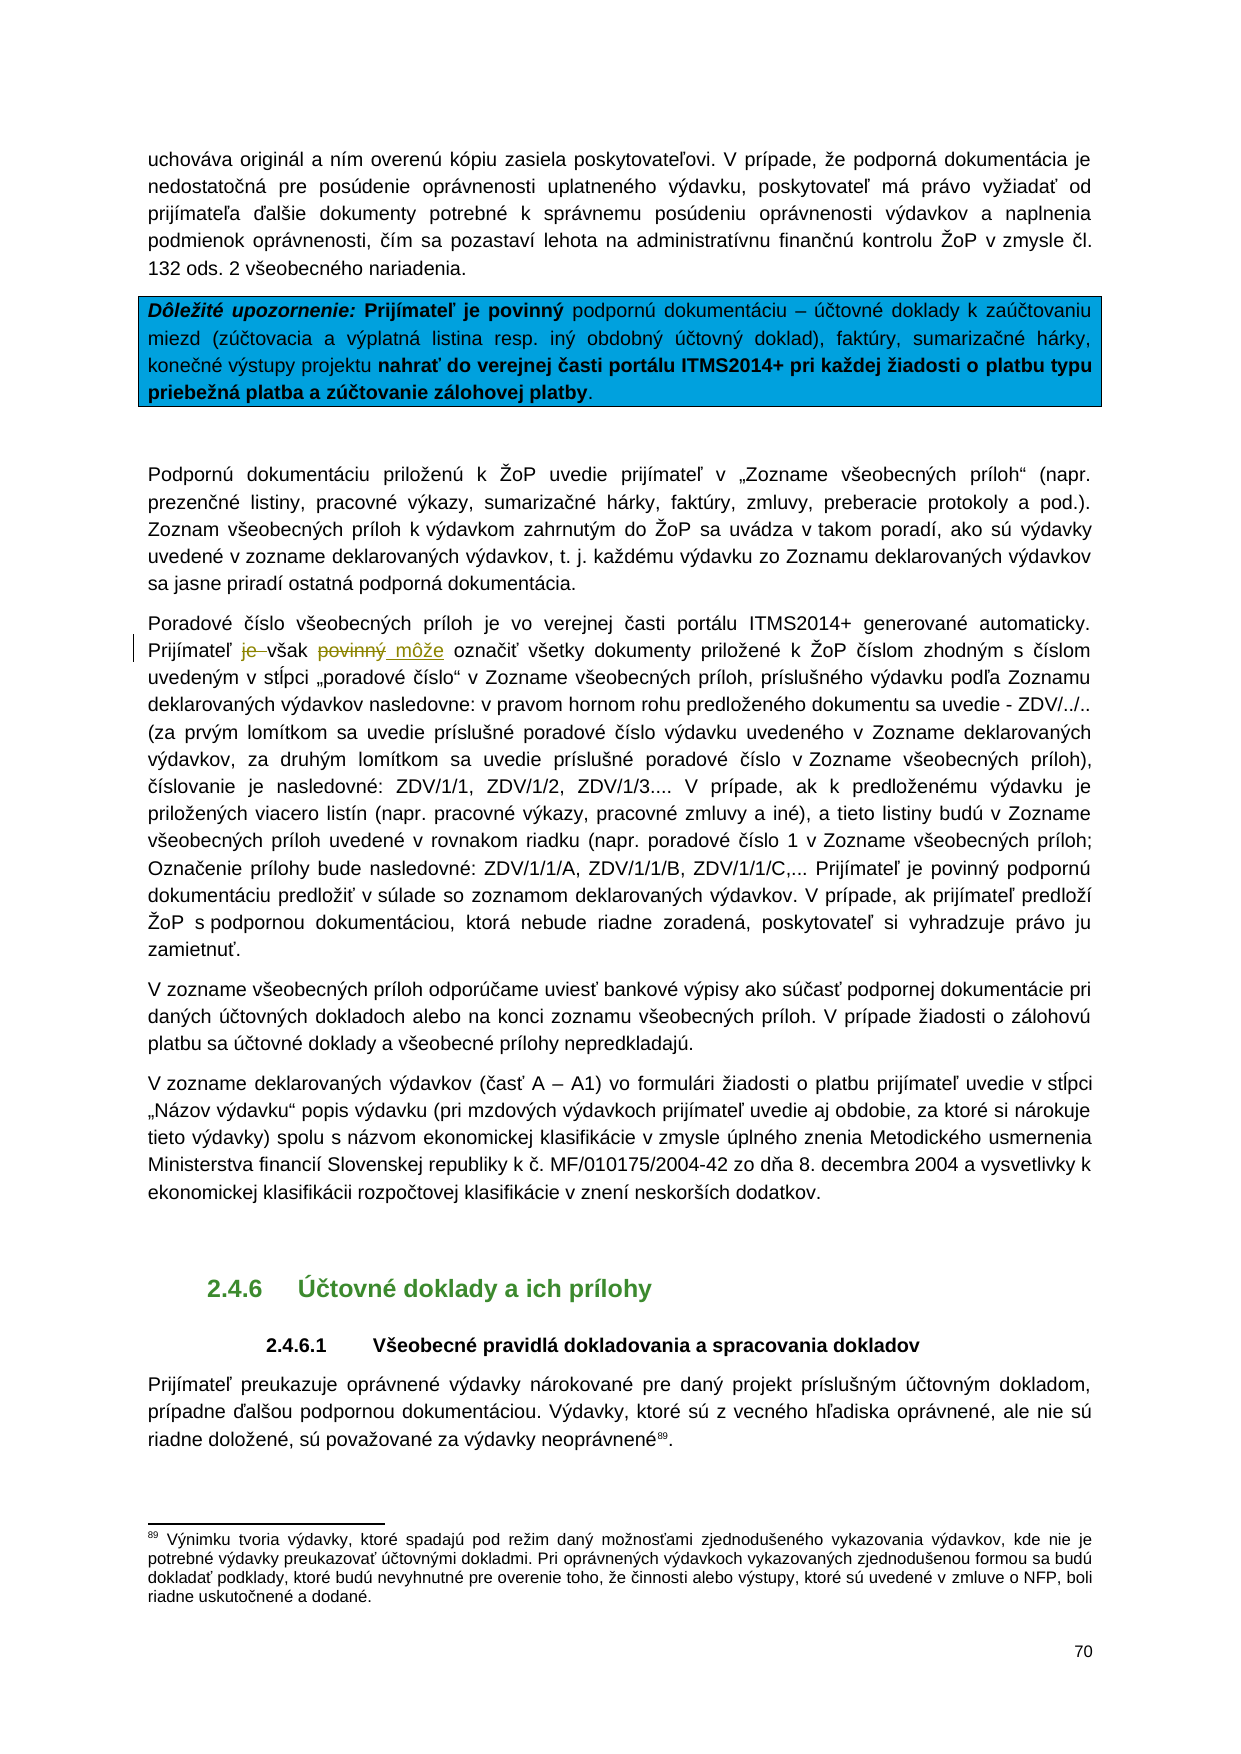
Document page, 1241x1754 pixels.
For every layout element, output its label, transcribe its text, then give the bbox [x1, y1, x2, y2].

text Prijímateľ preukazuje oprávnené výdavky nárokované pre daný projekt príslušným účtovným dokladom, prípadne ďalšou podpornou dokumentáciou. Výdavky, ktoré sú z vecného hľadiska oprávnené, ale nie sú riadne doložené, sú považované za výdavky neoprávnené. [148, 1373, 1092, 1450]
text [148, 148, 1092, 279]
text V zozname deklarovaných výdavkov (časť A – A1) vo formulári žiadosti o platbu prijímateľ uvedie v stĺpci „Názov výdavku“ popis výdavku (pri mzdových výdavkoch prijímateľ uvedie aj obdobie, za ktoré si nárokuje tieto výdavky) spolu s názvom ekonomickej klasifikácie v zmysle úplného znenia Metodického usmernenia Ministerstva financií Slovenskej republiky k č. MF/010175/2004-42 zo dňa 8. decembra 2004 a vysvetlivky k ekonomickej klasifikácii rozpočtovej klasifikácie v znení neskorších dodatkov. [148, 1072, 1092, 1203]
text V zozname všeobecných príloh odporúčame uviesť bankové výpisy ako súčasť podpornej dokumentácie pri daných účtovných dokladoch alebo na konci zoznamu všeobecných príloh. V prípade žiadosti o zálohovú platbu sa účtovné doklady a všeobecné prílohy nepredkladajú. [148, 978, 1092, 1055]
text Poradové číslo všeobecných príloh je vo verejnej časti portálu ITMS2014+ generované automaticky. Prijímateľ však označiť všetky dokumenty priložené k ŽoP číslom zhodným s číslom uvedeným v stĺpci „poradové číslo“ v Zozname všeobecných príloh, príslušného výdavku podľa Zoznamu deklarovaných výdavkov nasledovne: v pravom hornom rohu predloženého dokumentu sa uvedie - ZDV/../.. (za prvým lomítkom sa uvedie príslušné poradové číslo výdavku uvedeného v Zozname deklarovaných výdavkov, za druhým lomítkom sa uvedie príslušné poradové číslo v Zozname všeobecných príloh), číslovanie je nasledovné: ZDV/1/1, ZDV/1/2, ZDV/1/3.... V prípade, ak k predloženému výdavku je priložených viacero listín (napr. pracovné výkazy, pracovné zmluvy a iné), a tieto listiny budú v Zozname všeobecných príloh uvedené v rovnakom riadku (napr. poradové číslo 1 v Zozname všeobecných príloh; Označenie prílohy bude nasledovné: ZDV/1/1/A, ZDV/1/1/B, ZDV/1/1/C,... Prijímateľ je povinný podpornú dokumentáciu predložiť v súlade so zoznamom deklarovaných výdavkov. V prípade, ak prijímateľ predloží ŽoP s podpornou dokumentáciou, ktorá nebude riadne zoradená, poskytovateľ si vyhradzuje právo ju zamietnuť. [148, 612, 1092, 961]
subtitle Všeobecné pravidlá dokladovania a spracovania dokladov [266, 1333, 1092, 1356]
text Dôležité upozornenie: Prijímateľ je povinný podpornú dokumentáciu – účtovné doklady k zaúčtovaniu miezd (zúčtovacia a výplatná listina resp. iný obdobný účtovný doklad), faktúry, sumarizačné hárky, konečné výstupy projektu nahrať do verejnej časti portálu ITMS2014+ pri každej žiadosti o platbu typu priebežná platba a zúčtovanie zálohovej platby. [139, 297, 1101, 406]
subtitle Účtovné doklady a ich prílohy [207, 1274, 1092, 1303]
text Podpornú dokumentáciu priloženú k ŽoP uvedie prijímateľ v „Zozname všeobecných príloh“ (napr. prezenčné listiny, pracovné výkazy, sumarizačné hárky, faktúry, zmluvy, preberacie protokoly a pod.). Zoznam všeobecných príloh k výdavkom zahrnutým do ŽoP sa uvádza v takom poradí, ako sú výdavky uvedené v zozname deklarovaných výdavkov, t. j. každému výdavku zo Zoznamu deklarovaných výdavkov sa jasne priradí ostatná podporná dokumentácia. [148, 463, 1092, 595]
